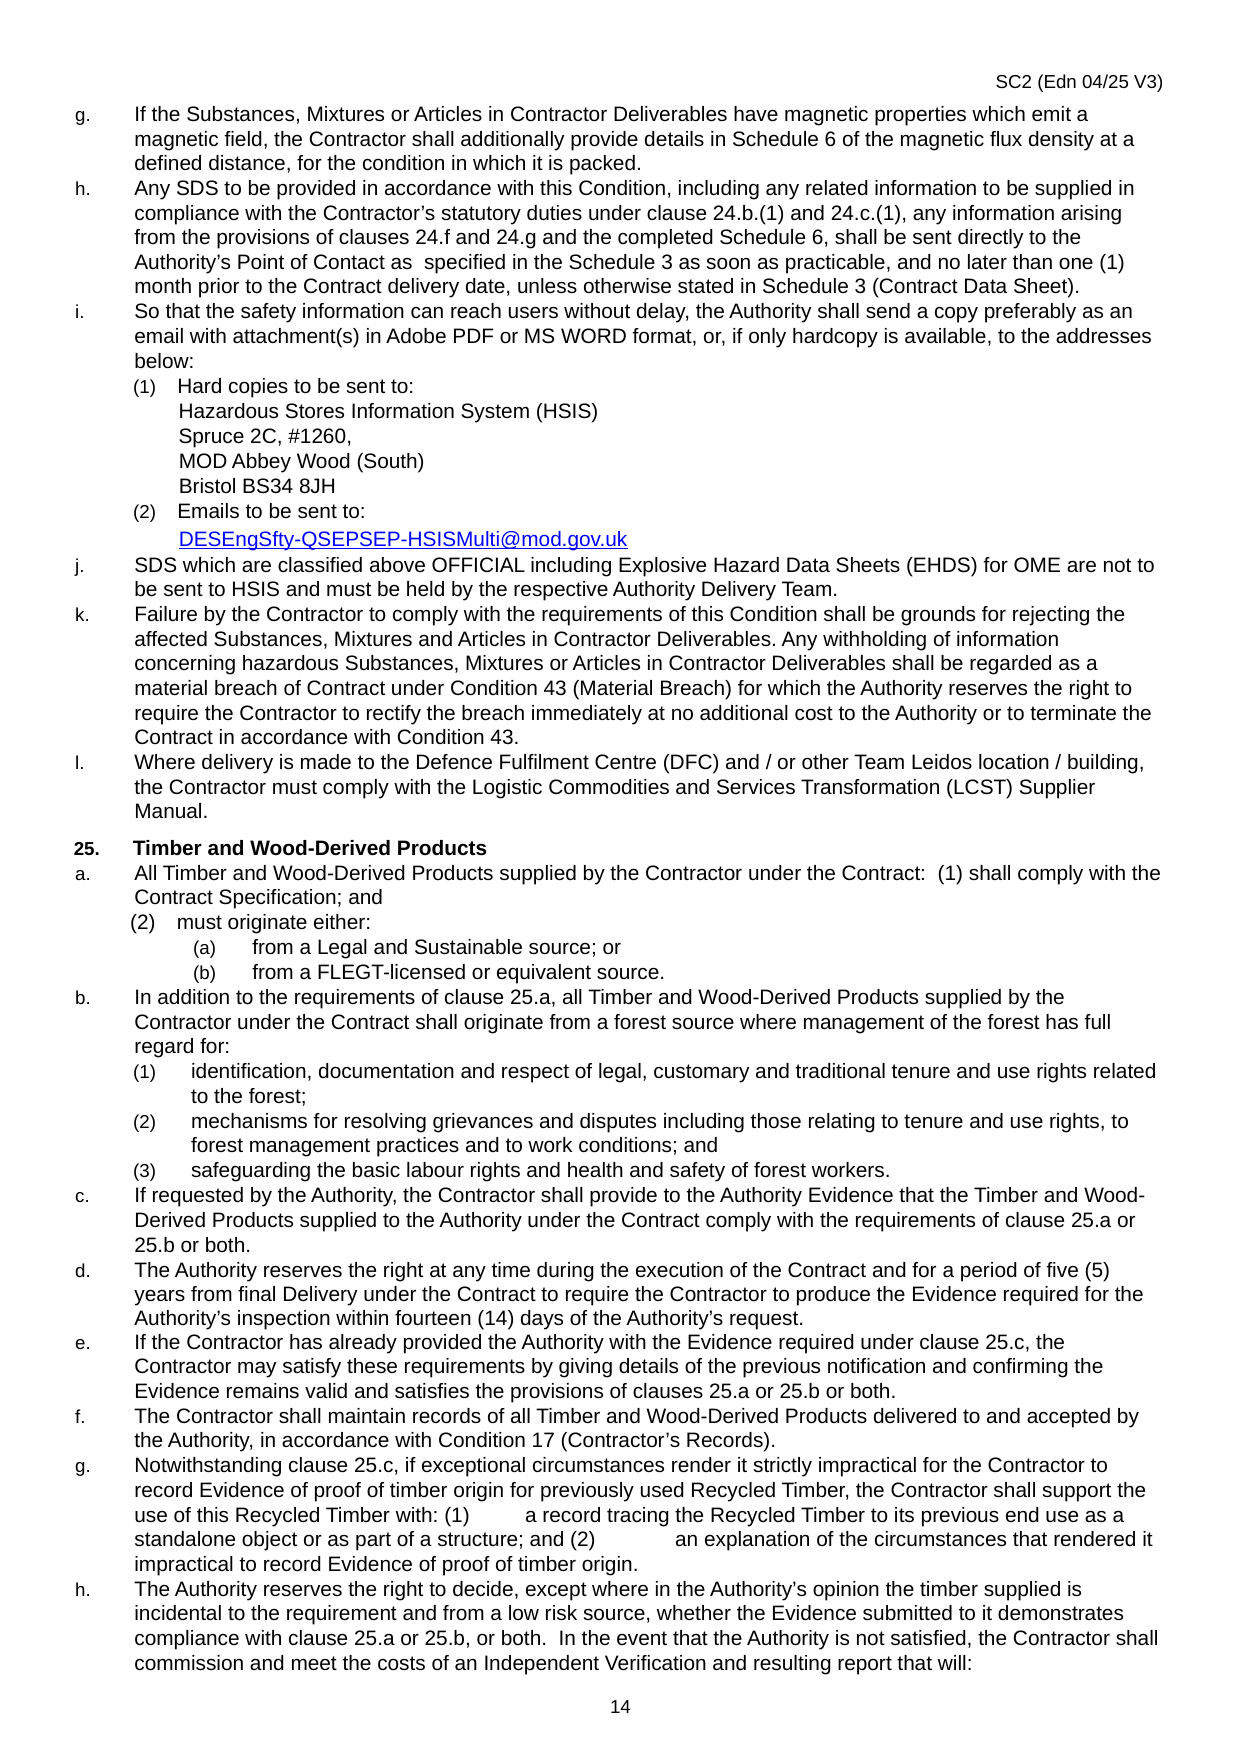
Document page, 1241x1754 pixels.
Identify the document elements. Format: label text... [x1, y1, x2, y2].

list Hard copies to be sent to: [133, 373, 1164, 397]
list mechanisms for resolving grievances and disputes including those relating to tenure and use rights, to forest management practices and to work conditions; and [133, 1109, 1164, 1157]
list The Contractor shall maintain records of all Timber and Wood-Derived Products delivered to and accepted by the Authority, in accordance with Condition 17 (Contractor’s Records). [75, 1404, 1164, 1452]
list SDS which are classified above OFFICIAL including Explosive Hazard Data Sheets (EHDS) for OME are not to be sent to HSIS and must be held by the respective Authority Delivery Team. [75, 552, 1164, 601]
list So that the safety information can reach users without delay, the Authority shall send a copy preferably as an email with attachment(s) in Adobe PDF or MS WORD format, or, if only hardcopy is available, to the addresses below: [75, 299, 1164, 372]
text Bristol BS34 8JH [178, 473, 1164, 497]
list All Timber and Wood-Derived Products supplied by the Contractor under the Contract: (1) shall comply with the Contract Specification; and [75, 860, 1164, 909]
list Failure by the Contractor to comply with the requirements of this Condition shall be grounds for rejecting the affected Substances, Mixtures and Articles in Contractor Deliverables. Any withholding of information concerning hazardous Substances, Mixtures or Articles in Contractor Deliverables shall be regarded as a material breach of Contract under Condition 43 (Material Breach) for which the Authority reserves the right to require the Contractor to rectify the breach immediately at no additional cost to the Authority or to terminate the Contract in accordance with Condition 43. [75, 602, 1164, 749]
list Any SDS to be provided in accordance with this Condition, including any related information to be supplied in compliance with the Contractor’s statutory duties under clause 24.b.(1) and 24.c.(1), any information arising from the provisions of clauses 24.f and 24.g and the completed Schedule 6, shall be sent directly to the Authority’s Point of Contact as specified in the Schedule 3 as soon as practicable, and no later than one (1) month prior to the Contract delivery date, unless otherwise stated in Schedule 3 (Contract Data Sheet). [75, 176, 1164, 298]
list from a FLEGT-licensed or equivalent source. [193, 960, 1164, 984]
list from a Legal and Sustainable source; or [193, 935, 1164, 959]
list Where delivery is made to the Defence Fulfilment Centre (DFC) and / or other Team Leidos location / building, the Contractor must comply with the Logistic Commodities and Services Transformation (LCST) Supplier Manual. [75, 750, 1164, 823]
list Notwithstanding clause 25.c, if exceptional circumstances render it strictly impractical for the Contractor to record Evidence of proof of timber origin for previously used Recycled Timber, the Contractor shall support the use of this Recycled Timber with: (1) a record tracing the Recycled Timber to its previous end use as a standalone object or as part of a structure; and (2) an explanation of the circumstances that rendered it impractical to record Evidence of proof of timber origin. [75, 1453, 1164, 1576]
list Emails to be sent to: [133, 498, 1164, 522]
list The Authority reserves the right at any time during the execution of the Contract and for a period of five (5) years from final Delivery under the Contract to require the Contractor to produce the Evidence required for the Authority’s inspection within fourteen (14) days of the Authority’s request. [75, 1257, 1164, 1329]
text Spruce 2C, #1260, [178, 423, 1164, 447]
text MOD Abbey Wood (South) [178, 448, 1164, 472]
list If requested by the Authority, the Contractor shall provide to the Authority Evidence that the Timber and Wood-Derived Products supplied to the Authority under the Contract comply with the requirements of clause 25.a or 25.b or both. [75, 1183, 1164, 1256]
list The Authority reserves the right to decide, except where in the Authority’s opinion the timber supplied is incidental to the requirement and from a low risk source, whether the Evidence submitted to it demonstrates compliance with clause 25.a or 25.b, or both. In the event that the Authority is not satisfied, the Contractor shall commission and meet the costs of an Independent Verification and resulting report that will: [75, 1577, 1164, 1674]
list identification, documentation and respect of legal, customary and traditional tenure and use rights related to the forest; [133, 1059, 1164, 1108]
list safeguarding the basic labour rights and health and safety of forest workers. [133, 1158, 1164, 1182]
text (2) must originate either: [75, 910, 1165, 934]
list In addition to the requirements of clause 25.a, all Timber and Wood-Derived Products supplied by the Contractor under the Contract shall originate from a forest source where management of the forest has full regard for: [75, 985, 1164, 1058]
subtitle Timber and Wood-Derived Products [73, 835, 1158, 859]
list If the Substances, Mixtures or Articles in Contractor Deliverables have magnetic properties which emit a magnetic field, the Contractor shall additionally provide details in Schedule 6 of the magnetic flux density at a defined distance, for the condition in which it is packed. [75, 102, 1164, 175]
list If the Contractor has already provided the Authority with the Evidence required under clause 25.c, the Contractor may satisfy these requirements by giving details of the previous notification and confirming the Evidence remains valid and satisfies the provisions of clauses 25.a or 25.b or both. [75, 1329, 1164, 1403]
text Hazardous Stores Information System (HSIS) [178, 398, 1164, 422]
text DESEngSfty-QSEPSEP-HSISMulti@mod.gov.uk [178, 527, 1165, 551]
